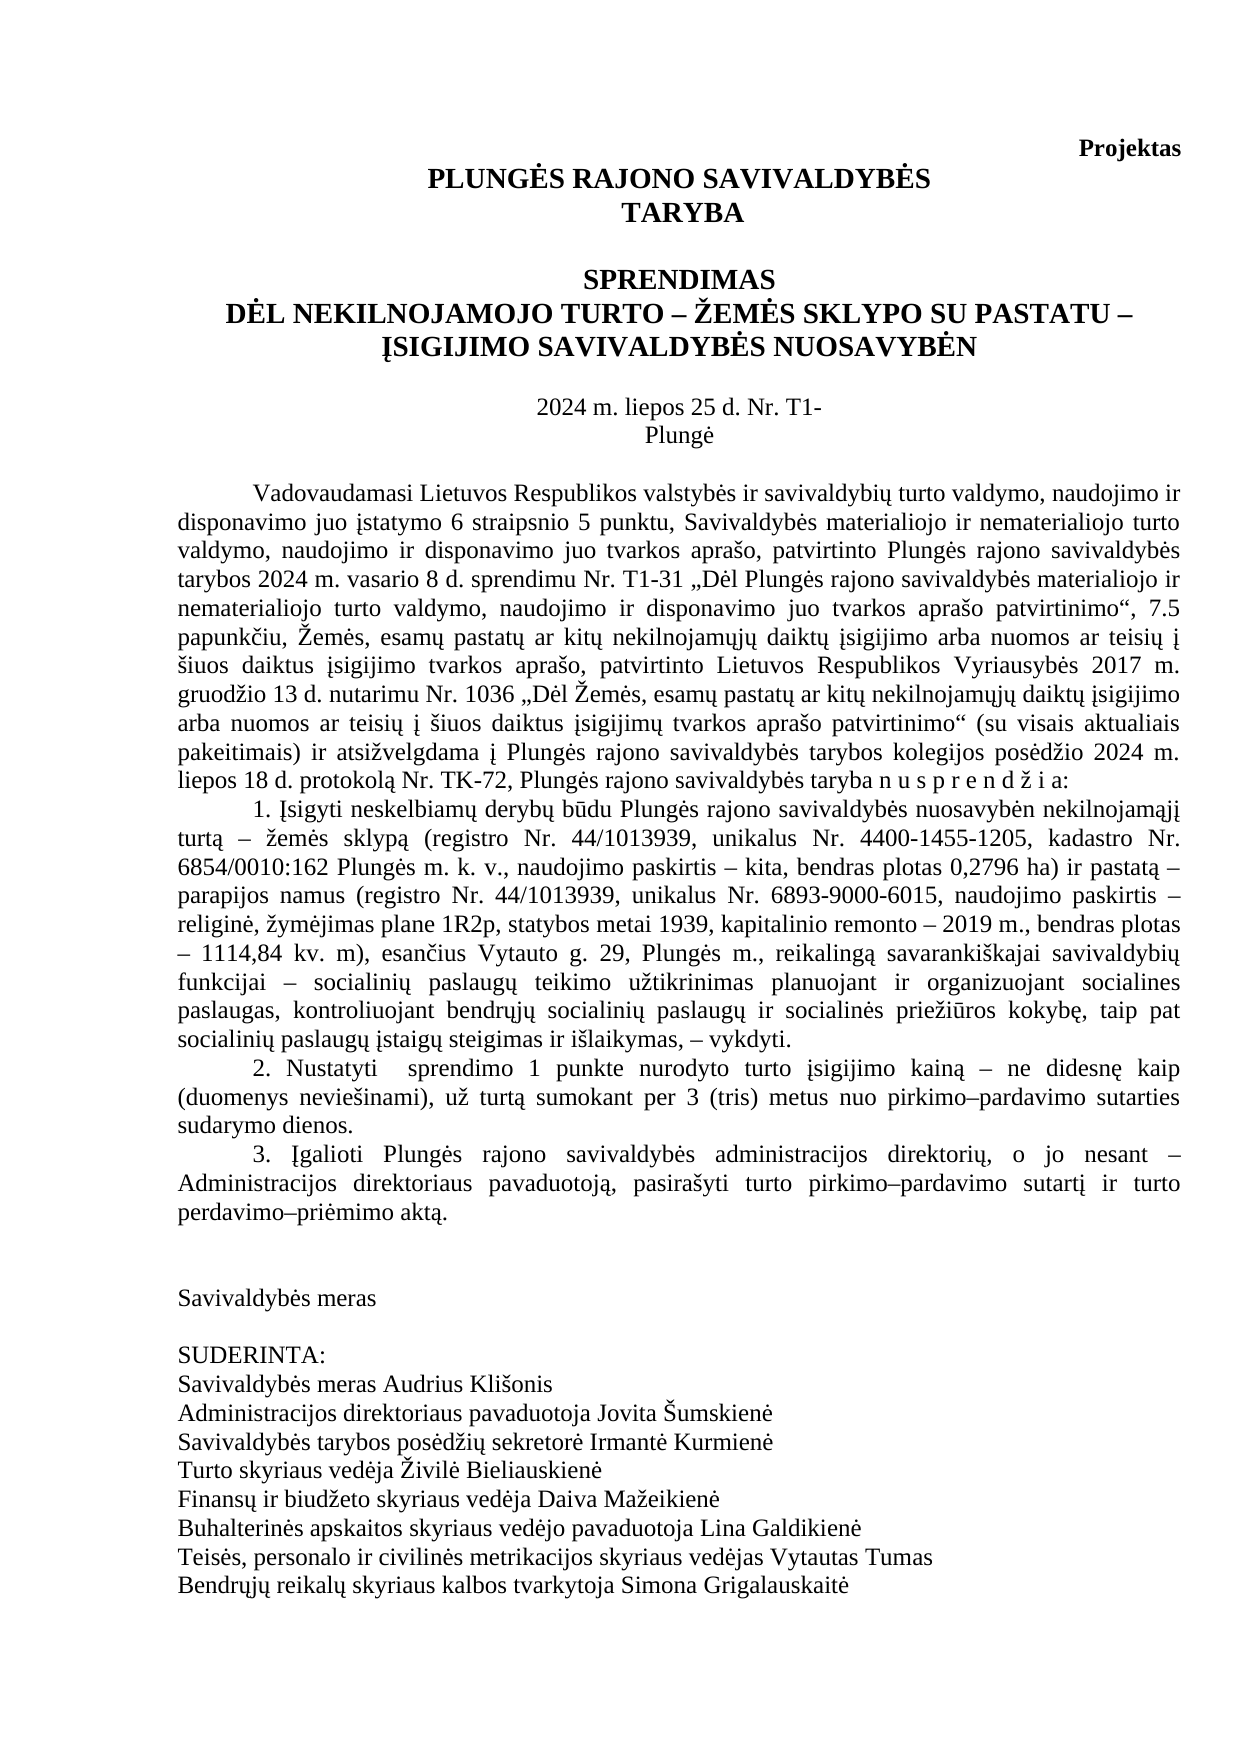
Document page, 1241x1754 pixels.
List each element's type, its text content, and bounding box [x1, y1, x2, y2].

text 2. Nustatyti sprendimo 1 punkte nurodyto turto įsigijimo kainą – ne didesnę kaip (duomenys neviešinami), už turtą sumokant per 3 (tris) metus nuo pirkimo–pardavimo sutarties sudarymo dienos. [177, 1053, 1181, 1139]
text Savivaldybės tarybos posėdžių sekretorė Irmantė Kurmienė [177, 1427, 1181, 1455]
text 3. Įgalioti Plungės rajono savivaldybės administracijos direktorių, o jo nesant – Administracijos direktoriaus pavaduotoją, pasirašyti turto pirkimo–pardavimo sutartį ir turto perdavimo–priėmimo aktą. [177, 1139, 1181, 1225]
text Turto skyriaus vedėja Živilė Bieliauskienė [177, 1455, 1181, 1484]
text 2024 m. liepos 25 d. Nr. T1- [177, 392, 1181, 420]
text PLUNGĖS RAJONO SAVIVALDYBĖS [177, 162, 1181, 195]
text 1. Įsigyti neskelbiamų derybų būdu Plungės rajono savivaldybės nuosavybėn nekilnojamąjį turtą – žemės sklypą (registro Nr. 44/1013939, unikalus Nr. 4400-1455-1205, kadastro Nr. 6854/0010:162 Plungės m. k. v., naudojimo paskirtis – kita, bendras plotas 0,2796 ha) ir pastatą – parapijos namus (registro Nr. 44/1013939, unikalus Nr. 6893-9000-6015, naudojimo paskirtis – religinė, žymėjimas plane 1R2p, statybos metai 1939, kapitalinio remonto – 2019 m., bendras plotas – 1114,84 kv. m), esančius Vytauto g. 29, Plungės m., reikalingą savarankiškajai savivaldybių funkcijai – socialinių paslaugų teikimo užtikrinimas planuojant ir organizuojant socialines paslaugas, kontroliuojant bendrųjų socialinių paslaugų ir socialinės priežiūros kokybę, taip pat socialinių paslaugų įstaigų steigimas ir išlaikymas, – vykdyti. [177, 794, 1181, 1053]
text Teisės, personalo ir civilinės metrikacijos skyriaus vedėjas Vytautas Tumas [177, 1542, 1181, 1570]
text DĖL NEKILNOJAMOJO TURTO – ŽEMĖS SKLYPO SU PASTATU – ĮSIGIJIMO SAVIVALDYBĖS NUOSAVYBĖN [177, 296, 1181, 363]
text SUDERINTA: [177, 1340, 1181, 1369]
text Administracijos direktoriaus pavaduotoja Jovita Šumskienė [177, 1398, 1181, 1427]
text TARYBA [177, 195, 1181, 229]
text Savivaldybės meras [177, 1283, 1181, 1312]
text Projektas [177, 133, 1181, 162]
text Bendrųjų reikalų skyriaus kalbos tvarkytoja Simona Grigalauskaitė [177, 1570, 1181, 1599]
text Buhalterinės apskaitos skyriaus vedėjo pavaduotoja Lina Galdikienė [177, 1513, 1181, 1542]
text Finansų ir biudžeto skyriaus vedėja Daiva Mažeikienė [177, 1484, 1181, 1513]
text Plungė [177, 420, 1181, 449]
text Savivaldybės meras Audrius Klišonis [177, 1369, 1181, 1398]
text SPRENDIMAS [177, 262, 1181, 296]
text Vadovaudamasi Lietuvos Respublikos valstybės ir savivaldybių turto valdymo, naudojimo ir disponavimo juo įstatymo 6 straipsnio 5 punktu, Savivaldybės materialiojo ir nematerialiojo turto valdymo, naudojimo ir disponavimo juo tvarkos aprašo, patvirtinto Plungės rajono savivaldybės tarybos 2024 m. vasario 8 d. sprendimu Nr. T1-31 „Dėl Plungės rajono savivaldybės materialiojo ir nematerialiojo turto valdymo, naudojimo ir disponavimo juo tvarkos aprašo patvirtinimo“, 7.5 papunkčiu, Žemės, esamų pastatų ar kitų nekilnojamųjų daiktų įsigijimo arba nuomos ar teisių į šiuos daiktus įsigijimo tvarkos aprašo, patvirtinto Lietuvos Respublikos Vyriausybės 2017 m. gruodžio 13 d. nutarimu Nr. 1036 „Dėl Žemės, esamų pastatų ar kitų nekilnojamųjų daiktų įsigijimo arba nuomos ar teisių į šiuos daiktus įsigijimų tvarkos aprašo patvirtinimo“ (su visais aktualiais pakeitimais) ir atsižvelgdama į Plungės rajono savivaldybės tarybos kolegijos posėdžio 2024 m. liepos 18 d. protokolą Nr. TK-72, Plungės rajono savivaldybės taryba n u s p r e n d ž i a: [177, 478, 1181, 794]
